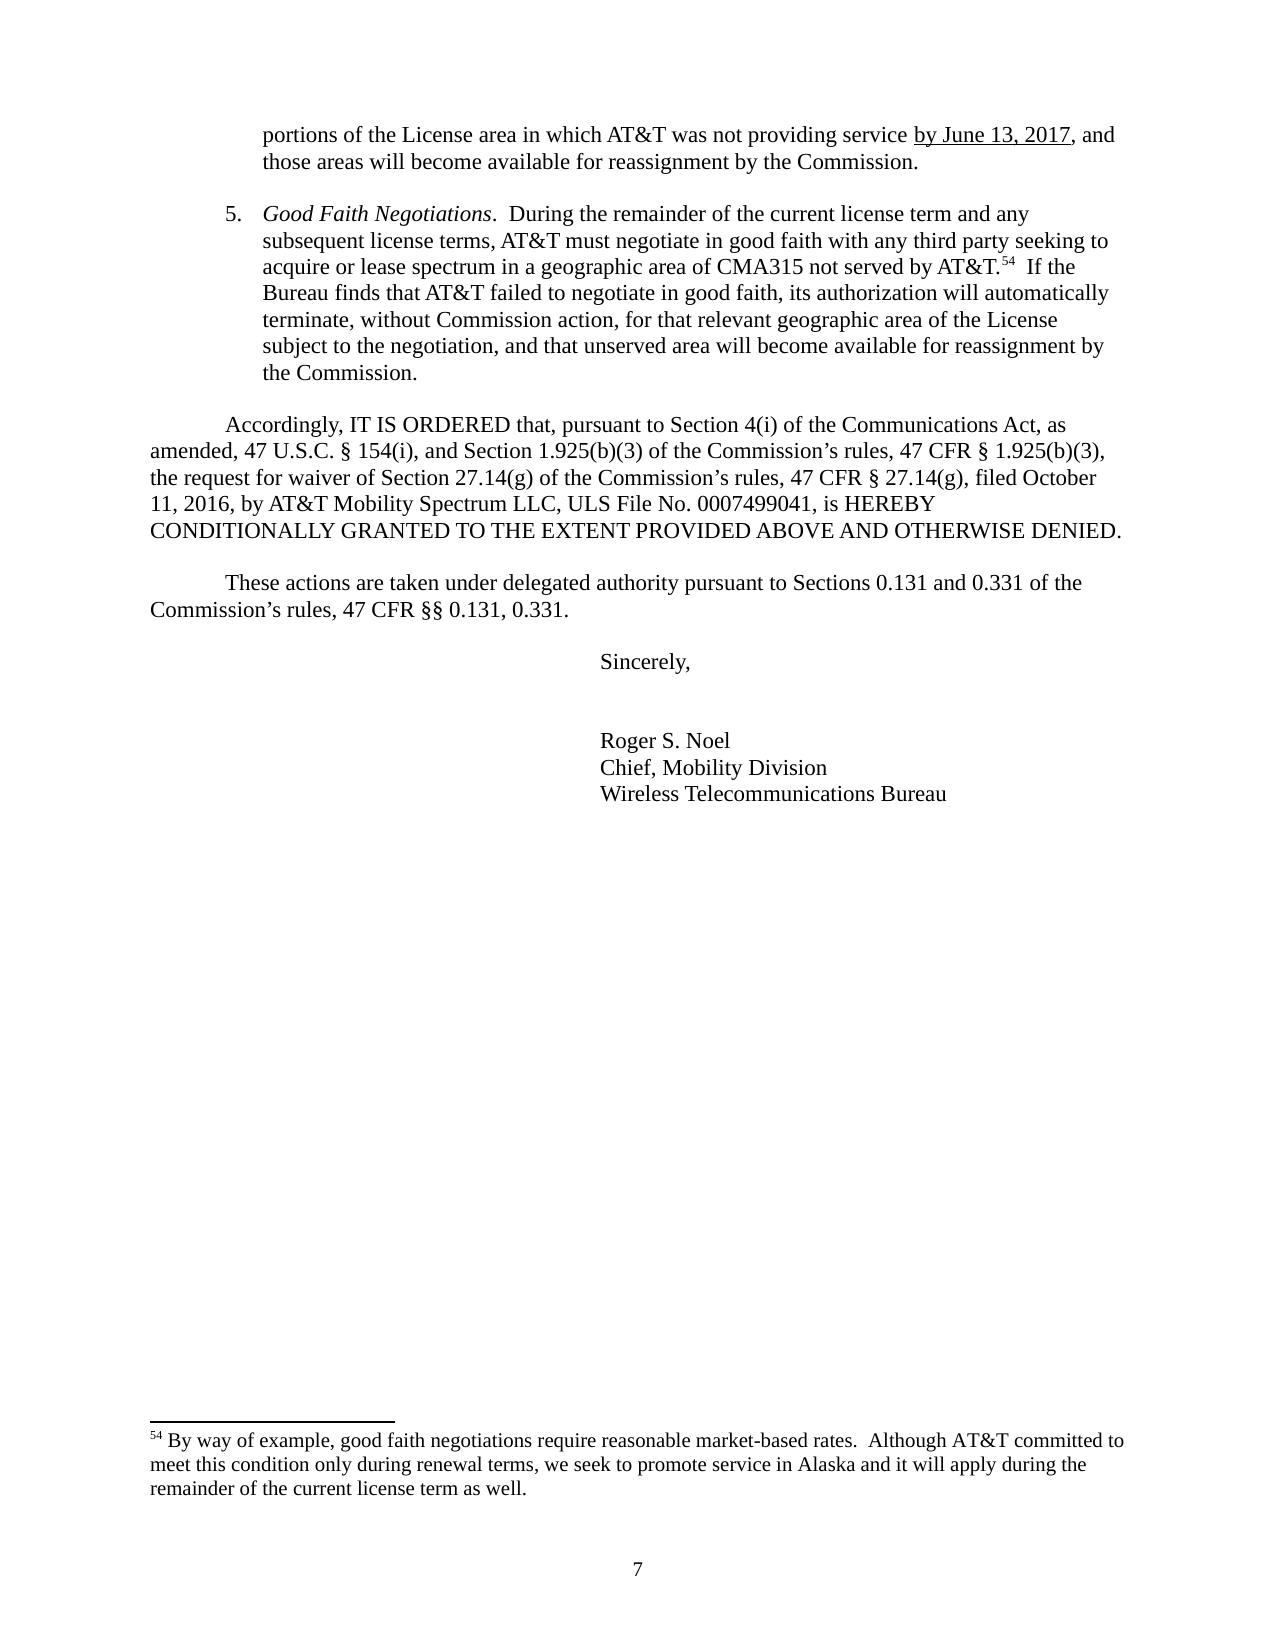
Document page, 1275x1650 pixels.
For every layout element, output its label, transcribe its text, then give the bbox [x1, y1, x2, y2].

list Accordingly, IT IS ORDERED that, pursuant to Section 4(i) of the Communications Act, as amended, 47 U.S.C. § 154(i), and Section 1.925(b)(3) of the Commission’s rules, 47 CFR § 1.925(b)(3), the request for waiver of Section 27.14(g) of the Commission’s rules, 47 CFR § 27.14(g), filed October 11, 2016, by AT&T Mobility Spectrum LLC, ULS File No. 0007499041, is HEREBY CONDITIONALLY GRANTED TO THE EXTENT PROVIDED ABOVE AND OTHERWISE DENIED. [150, 411, 1125, 543]
list Roger S. Noel [525, 727, 1125, 754]
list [225, 121, 1125, 174]
list Wireless Telecommunications Bureau [562, 780, 1125, 807]
list Sincerely, [562, 648, 1125, 675]
list These actions are taken under delegated authority pursuant to Sections 0.131 and 0.331 of the Commission’s rules, 47 CFR §§ 0.131, 0.331. [150, 569, 1125, 622]
list Good Faith Negotiations. During the remainder of the current license term and any subsequent license terms, AT&T must negotiate in good faith with any third party seeking to acquire or lease spectrum in a geographic area of CMA315 not served by AT&T. If the Bureau finds that AT&T failed to negotiate in good faith, its authorization will automatically terminate, without Commission action, for that relevant geographic area of the License subject to the negotiation, and that unserved area will become available for reassignment by the Commission. [225, 200, 1125, 385]
list Chief, Mobility Division [525, 754, 1125, 780]
